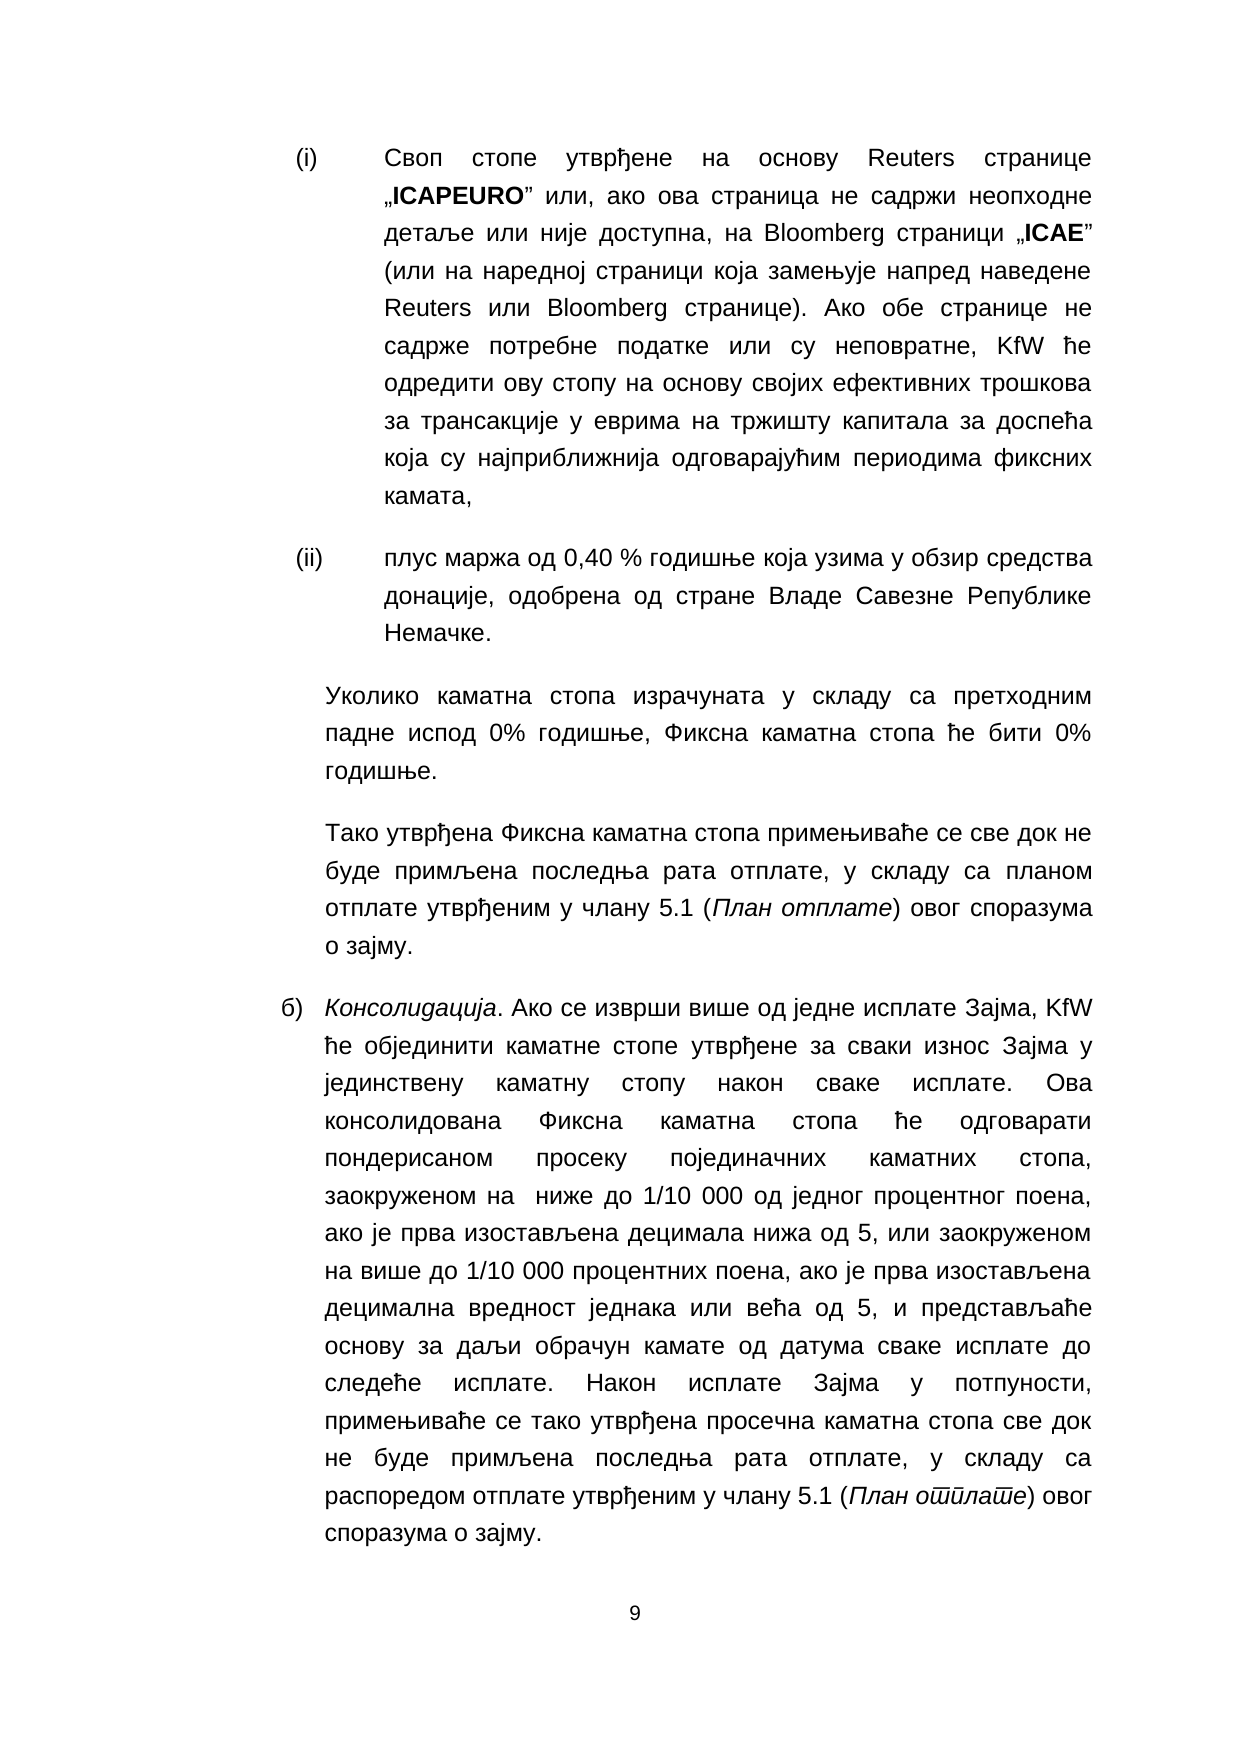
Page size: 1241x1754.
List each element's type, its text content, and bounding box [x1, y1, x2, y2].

text Тако утврђена Фиксна каматна стопа примењиваће се све док не буде примљена последња рата отплате, у складу са планом отплате утврђеним у члану 5.1 (План отплате) овог споразума о зајму. [325, 812, 1092, 962]
text Уколико каматна стопа израчуната у складу са претходним падне испод 0% годишње, Фиксна каматна стопа ће бити 0% годишње. [325, 674, 1092, 787]
list плус маржа од 0,40 % годишње која узима у обзир средства донације, одобрена од стране Владе Савезне Републике Немачке. [295, 537, 1092, 649]
list Своп стопе утврђене на основу Reuters странице „ICAPEURO” или, ако ова страница не садржи неопходне детаље или није доступна, на Bloomberg страници „ICAE” (или на наредној страници која замењује напред наведене Reuters или Bloomberg странице). Ако обе странице не садрже потребне податке или су неповратне, KfW ће одредити ову стопу на основу својих ефективних трошкова за трансакције у еврима на тржишту капитала за доспећа која су најприближнија одговарајућим периодима фиксних камата, [295, 137, 1092, 512]
text б) Консолидација. Ако се изврши више од једне исплате Зајма, KfW ће објединити каматне стопе утврђене за сваки износ Зајма у јединствену каматну стопу након сваке исплате. Ова консолидована Фиксна каматна стопа ће одговарати пондерисаном просеку појединачних каматних стопа, заокруженом на ниже до 1/10 000 од једног процентног поена, ако је прва изостављена децимала нижа од 5, или заокруженом на више до 1/10 000 процентних поена, ако је прва изостављена децимална вредност једнака или већа од 5, и представљаће основу за даљи обрачун камате од датума сваке исплате до следеће исплате. Након исплате Зајма у потпуности, примењиваће се тако утврђена просечна каматна стопа све док не буде примљена последња рата отплате, у складу са распоредом отплате утврђеним у члану 5.1 (План отплате) овог споразума о зајму. [281, 987, 1092, 1549]
